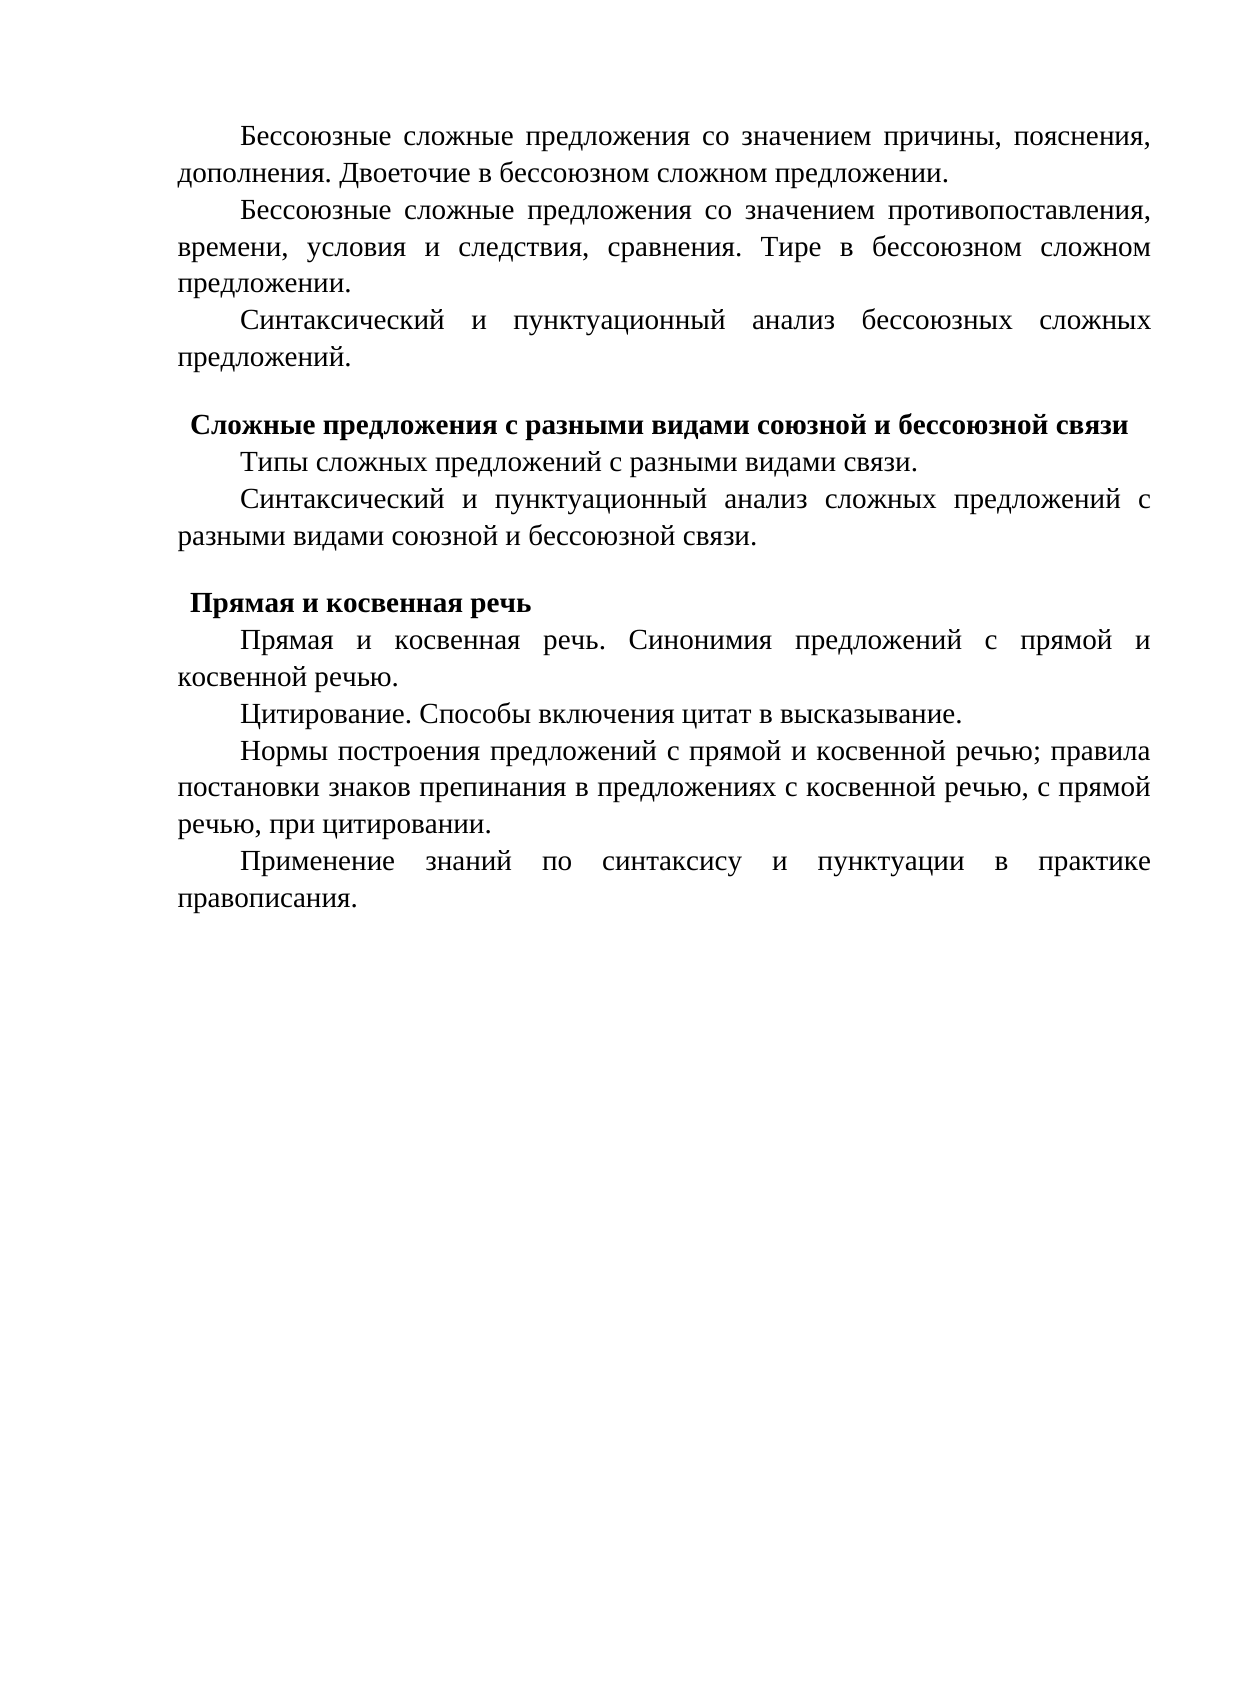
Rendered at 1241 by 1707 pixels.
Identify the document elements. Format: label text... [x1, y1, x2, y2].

text Синтаксический и пунктуационный анализ бессоюзных сложных предложений. [177, 302, 1152, 373]
text Нормы построения предложений с прямой и косвенной речью; правила постановки знаков препинания в предложениях с косвенной речью, с прямой речью, при цитировании. [177, 733, 1152, 840]
text Сложные предложения с разными видами союзной и бессоюзной связи [190, 407, 1152, 441]
text Типы сложных предложений с разными видами связи. [177, 444, 1152, 477]
text Прямая и косвенная речь. Синонимия предложений с прямой и косвенной речью. [177, 622, 1152, 692]
text Цитирование. Способы включения цитат в высказывание. [177, 696, 1152, 729]
text Бессоюзные сложные предложения со значением противопоставления, времени, условия и следствия, сравнения. Тире в бессоюзном сложном предложении. [177, 192, 1152, 299]
text Применение знаний по синтаксису и пунктуации в практике правописания. [177, 843, 1152, 914]
text Прямая и косвенная речь [190, 585, 1152, 619]
text Синтаксический и пунктуационный анализ сложных предложений с разными видами союзной и бессоюзной связи. [177, 481, 1152, 551]
text Бессоюзные сложные предложения со значением причины, пояснения, дополнения. Двоеточие в бессоюзном сложном предложении. [177, 118, 1152, 188]
